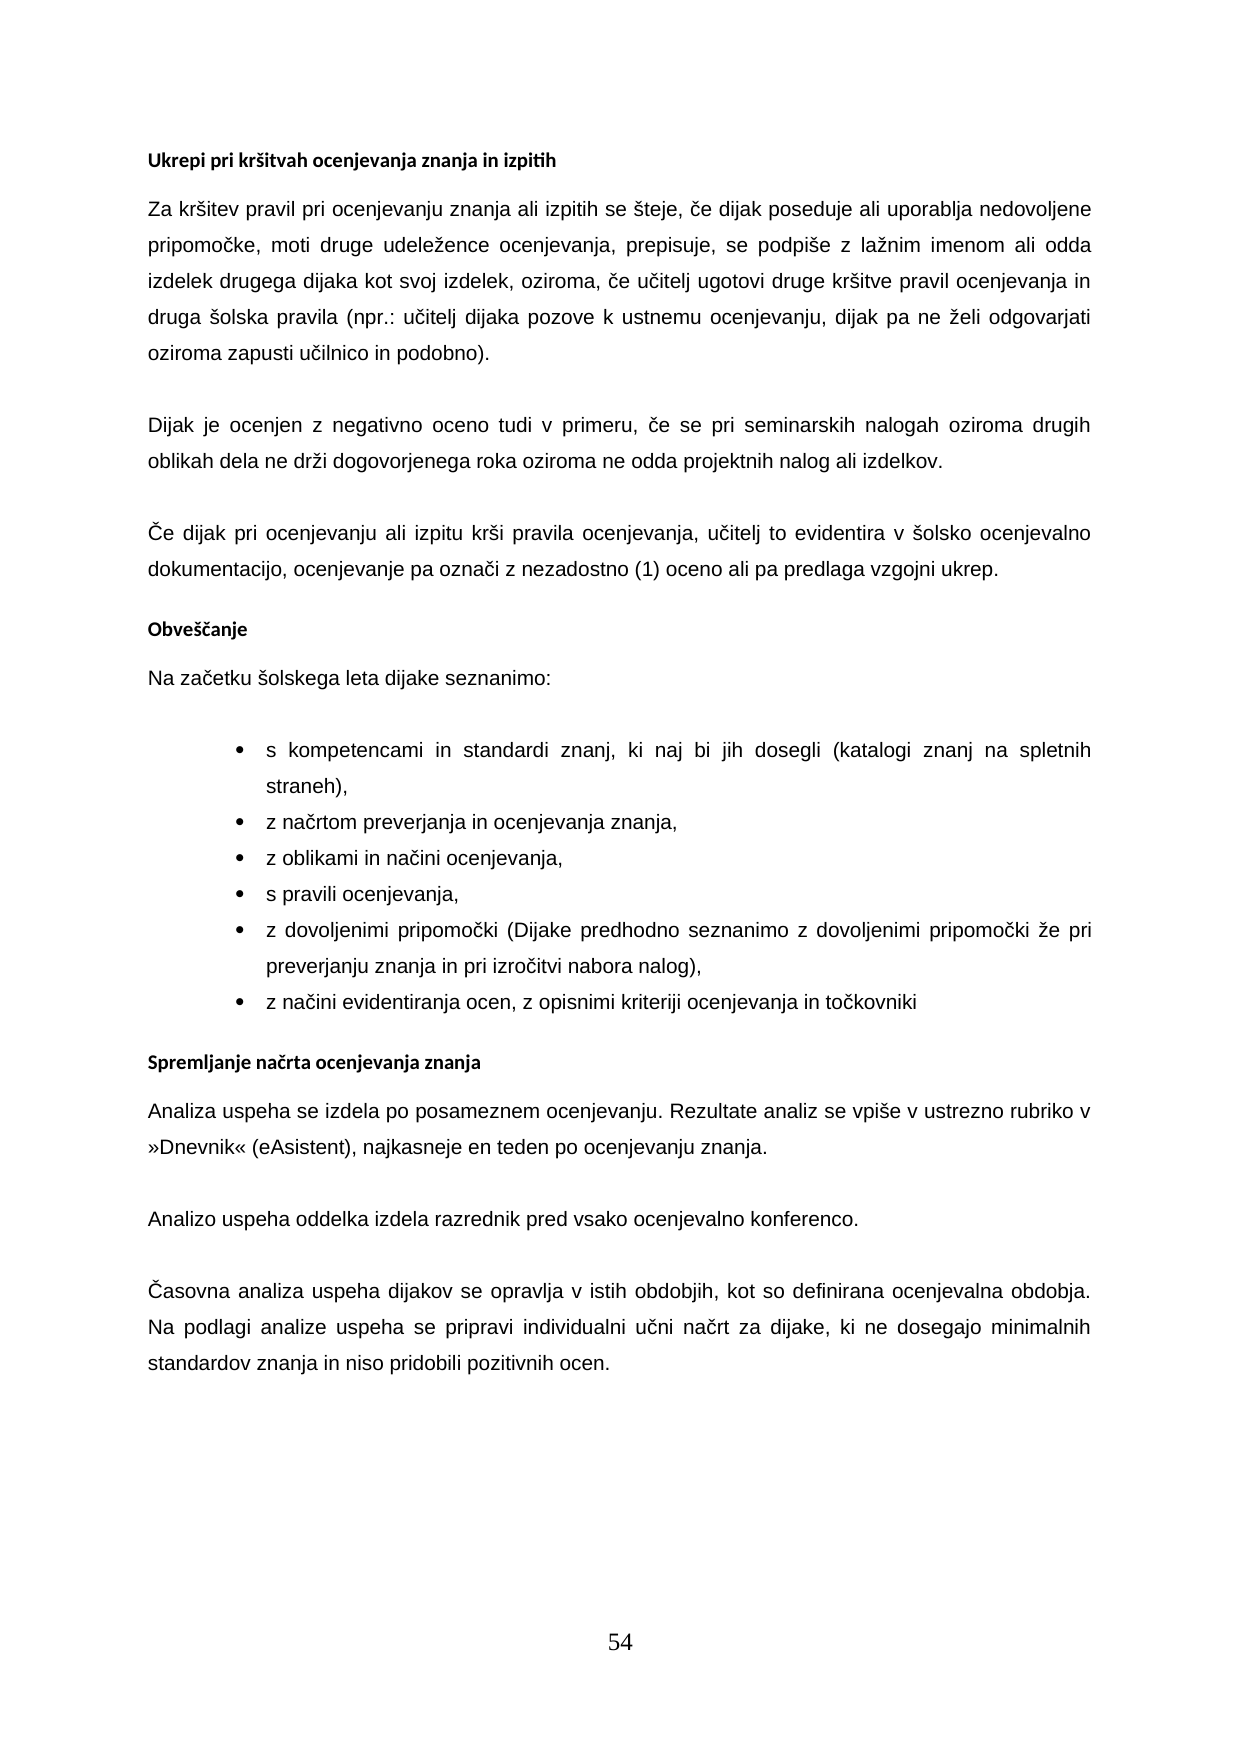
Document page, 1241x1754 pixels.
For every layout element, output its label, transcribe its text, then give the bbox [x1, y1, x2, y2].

text Časovna analiza uspeha dijakov se opravlja v istih obdobjih, kot so definirana ocenjevalna obdobja. Na podlagi analize uspeha se pripravi individualni učni načrt za dijake, ki ne dosegajo minimalnih standardov znanja in niso pridobili pozitivnih ocen. [148, 1279, 1093, 1374]
text Za kršitev pravil pri ocenjevanju znanja ali izpitih se šteje, če dijak poseduje ali uporablja nedovoljene pripomočke, moti druge udeležence ocenjevanja, prepisuje, se podpiše z lažnim imenom ali odda izdelek drugega dijaka kot svoj izdelek, oziroma, če učitelj ugotovi druge kršitve pravil ocenjevanja in druga šolska pravila (npr.: učitelj dijaka pozove k ustnemu ocenjevanju, dijak pa ne želi odgovarjati oziroma zapusti učilnico in podobno). [148, 197, 1093, 365]
list z načrtom preverjanja in ocenjevanja znanja, [236, 809, 1093, 833]
list s kompetencami in standardi znanj, ki naj bi jih dosegli (katalogi znanj na spletnih straneh), [236, 737, 1093, 797]
text Analiza uspeha se izdela po posameznem ocenjevanju. Rezultate analiz se vpiše v ustrezno rubriko v »Dnevnik« (eAsistent), najkasneje en teden po ocenjevanju znanja. [148, 1099, 1093, 1159]
list z oblikami in načini ocenjevanja, [236, 846, 1093, 869]
text Če dijak pri ocenjevanju ali izpitu krši pravila ocenjevanja, učitelj to evidentira v šolsko ocenjevalno dokumentacijo, ocenjevanje pa označi z nezadostno (1) oceno ali pa predlaga vzgojni ukrep. [148, 520, 1093, 580]
text Ukrepi pri kršitvah ocenjevanja znanja in izpitih [148, 148, 1093, 173]
text Analizo uspeha oddelka izdela razrednik pred vsako ocenjevalno konferenco. [148, 1207, 1093, 1231]
text Obveščanje [148, 616, 1093, 642]
list z dovoljenimi pripomočki (Dijake predhodno seznanimo z dovoljenimi pripomočki že pri preverjanju znanja in pri izročitvi nabora nalog), [236, 918, 1093, 978]
text Dijak je ocenjen z negativno oceno tudi v primeru, če se pri seminarskih nalogah oziroma drugih oblikah dela ne drži dogovorjenega roka oziroma ne odda projektnih nalog ali izdelkov. [148, 413, 1093, 472]
text Na začetku šolskega leta dijake seznanimo: [148, 666, 1093, 689]
list z načini evidentiranja ocen, z opisnimi kriteriji ocenjevanja in točkovniki [236, 989, 1093, 1014]
text Spremljanje načrta ocenjevanja znanja [148, 1049, 1093, 1075]
list s pravili ocenjevanja, [236, 882, 1093, 906]
